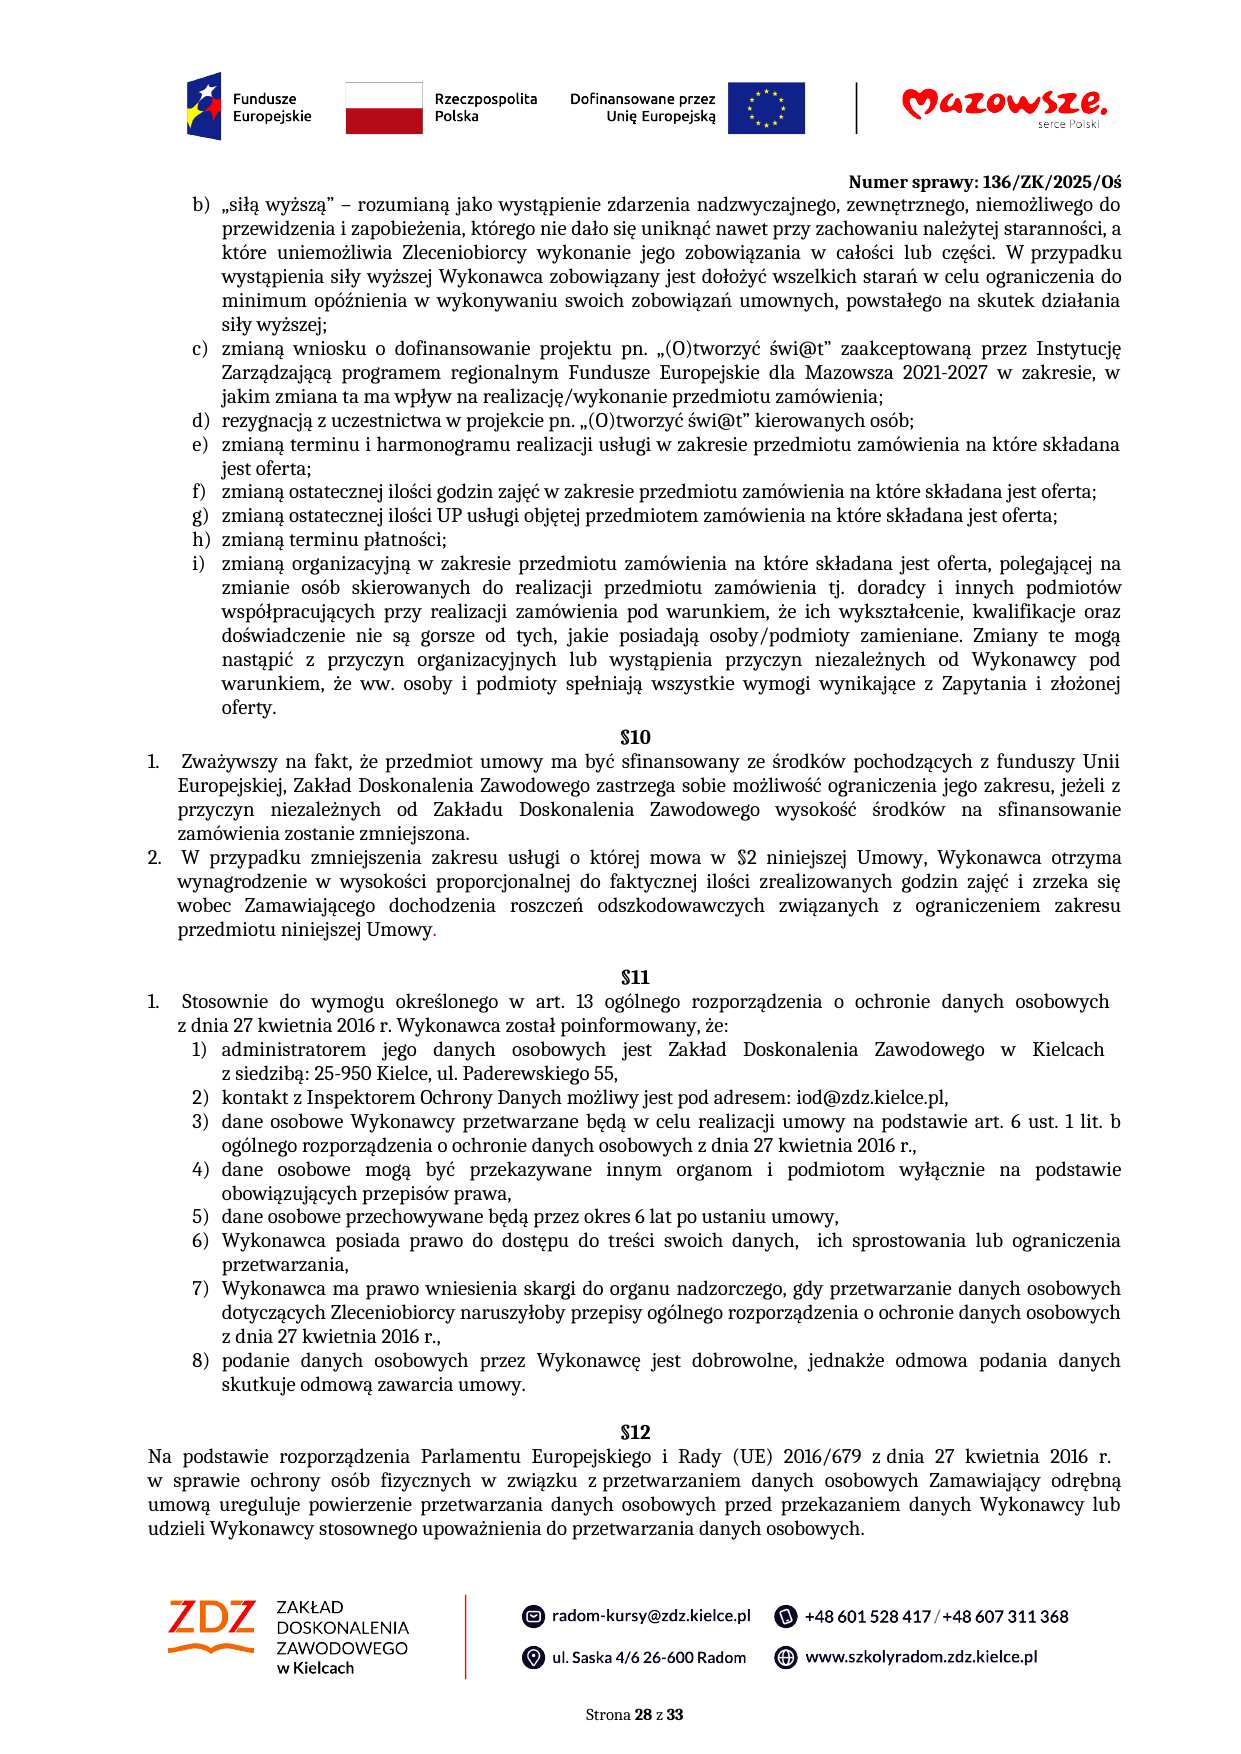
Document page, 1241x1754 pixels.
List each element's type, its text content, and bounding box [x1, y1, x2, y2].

text §12 [148, 1421, 1122, 1445]
text 4) dane osobowe mogą być przekazywane innym organom i podmiotom wyłącznie na podstawie obowiązujących przepisów prawa, [192, 1157, 1122, 1205]
list zmianą ostatecznej ilości UP usługi objętej przedmiotem zamówienia na które składana jest oferta; [192, 504, 1122, 528]
list „siłą wyższą” – rozumianą jako wystąpienie zdarzenia nadzwyczajnego, zewnętrznego, niemożliwego do przewidzenia i zapobieżenia, którego nie dało się uniknąć nawet przy zachowaniu należytej staranności, a które uniemożliwia Zleceniobiorcy wykonanie jego zobowiązania w całości lub części. W przypadku wystąpienia siły wyższej Wykonawca zobowiązany jest dołożyć wszelkich starań w celu ograniczenia do minimum opóźnienia w wykonywaniu swoich zobowiązań umownych, powstałego na skutek działania siły wyższej; [192, 193, 1122, 336]
list zmianą terminu i harmonogramu realizacji usługi w zakresie przedmiotu zamówienia na które składana jest oferta; [192, 432, 1122, 480]
picture [177, 34, 1117, 172]
text 2) kontakt z Inspektorem Ochrony Danych możliwy jest pod adresem: iod@zdz.kielce.pl, [192, 1085, 1122, 1109]
text 1. Zważywszy na fakt, że przedmiot umowy ma być sfinansowany ze środków pochodzących z funduszy Unii Europejskiej, Zakład Doskonalenia Zawodowego zastrzega sobie możliwość ograniczenia jego zakresu, jeżeli z przyczyn niezależnych od Zakładu Doskonalenia Zawodowego wysokość środków na sfinansowanie zamówienia zostanie zmniejszona. [148, 750, 1122, 846]
text 5) dane osobowe przechowywane będą przez okres 6 lat po ustaniu umowy, [192, 1205, 1122, 1229]
text 7) Wykonawca ma prawo wniesienia skargi do organu nadzorczego, gdy przetwarzanie danych osobowych dotyczących Zleceniobiorcy naruszyłoby przepisy ogólnego rozporządzenia o ochronie danych osobowych z dnia 27 kwietnia 2016 r., [192, 1277, 1122, 1349]
text 8) podanie danych osobowych przez Wykonawcę jest dobrowolne, jednakże odmowa podania danych skutkuje odmową zawarcia umowy. [192, 1349, 1122, 1397]
text 3) dane osobowe Wykonawcy przetwarzane będą w celu realizacji umowy na podstawie art. 6 ust. 1 lit. b ogólnego rozporządzenia o ochronie danych osobowych z dnia 27 kwietnia 2016 r., [192, 1109, 1122, 1157]
text §11 [148, 966, 1122, 989]
text §10 [148, 726, 1122, 750]
text 1. Stosownie do wymogu określonego w art. 13 ogólnego rozporządzenia o ochronie danych osobowych z dnia 27 kwietnia 2016 r. Wykonawca został poinformowany, że: [148, 989, 1122, 1037]
list rezygnacją z uczestnictwa w projekcie pn. „(O)tworzyć świ@t” kierowanych osób; [192, 408, 1122, 432]
text 1) administratorem jego danych osobowych jest Zakład Doskonalenia Zawodowego w Kielcach z siedzibą: 25-950 Kielce, ul. Paderewskiego 55, [192, 1037, 1122, 1085]
list zmianą terminu płatności; [192, 528, 1122, 552]
picture [147, 1568, 1088, 1706]
text Na podstawie rozporządzenia Parlamentu Europejskiego i Rady (UE) 2016/679 z dnia 27 kwietnia 2016 r. w sprawie ochrony osób fizycznych w związku z przetwarzaniem danych osobowych Zamawiający odrębną umową ureguluje powierzenie przetwarzania danych osobowych przed przekazaniem danych Wykonawcy lub udzieli Wykonawcy stosownego upoważnienia do przetwarzania danych osobowych. [148, 1445, 1122, 1541]
text 6) Wykonawca posiada prawo do dostępu do treści swoich danych, ich sprostowania lub ograniczenia przetwarzania, [192, 1229, 1122, 1277]
list zmianą wniosku o dofinansowanie projektu pn. „(O)tworzyć świ@t” zaakceptowaną przez Instytucję Zarządzającą programem regionalnym Fundusze Europejskie dla Mazowsza 2021-2027 w zakresie, w jakim zmiana ta ma wpływ na realizację/wykonanie przedmiotu zamówienia; [192, 336, 1122, 408]
list zmianą ostatecznej ilości godzin zajęć w zakresie przedmiotu zamówienia na które składana jest oferta; [192, 480, 1122, 504]
text 2. W przypadku zmniejszenia zakresu usługi o której mowa w §2 niniejszej Umowy, Wykonawca otrzyma wynagrodzenie w wysokości proporcjonalnej do faktycznej ilości zrealizowanych godzin zajęć i zrzeka się wobec Zamawiającego dochodzenia roszczeń odszkodowawczych związanych z ograniczeniem zakresu przedmiotu niniejszej Umowy. [148, 846, 1122, 942]
list zmianą organizacyjną w zakresie przedmiotu zamówienia na które składana jest oferta, polegającej na zmianie osób skierowanych do realizacji przedmiotu zamówienia tj. doradcy i innych podmiotów współpracujących przy realizacji zamówienia pod warunkiem, że ich wykształcenie, kwalifikacje oraz doświadczenie nie są gorsze od tych, jakie posiadają osoby/podmioty zamieniane. Zmiany te mogą nastąpić z przyczyn organizacyjnych lub wystąpienia przyczyn niezależnych od Wykonawcy pod warunkiem, że ww. osoby i podmioty spełniają wszystkie wymogi wynikające z Zapytania i złożonej oferty. [192, 552, 1122, 720]
